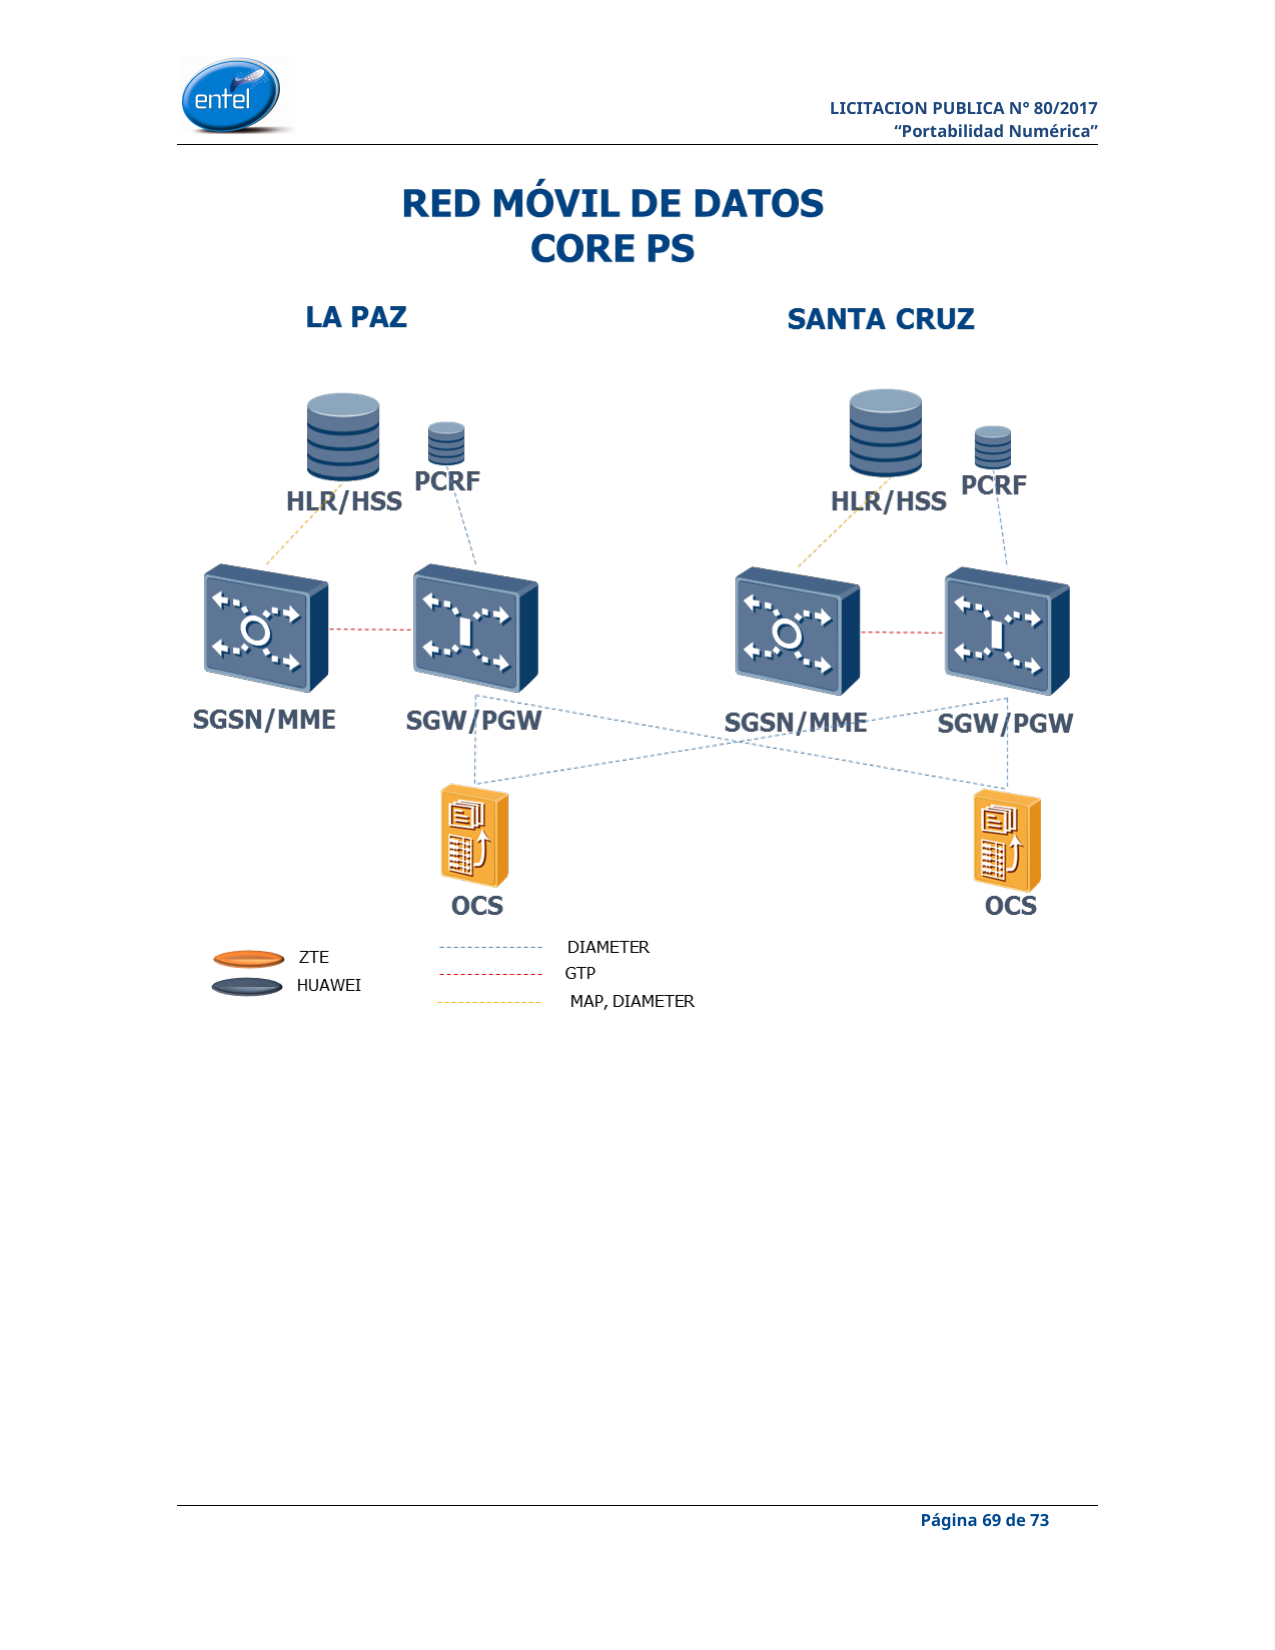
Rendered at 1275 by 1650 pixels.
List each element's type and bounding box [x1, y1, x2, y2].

picture [181, 56, 295, 134]
picture [177, 167, 1091, 1022]
